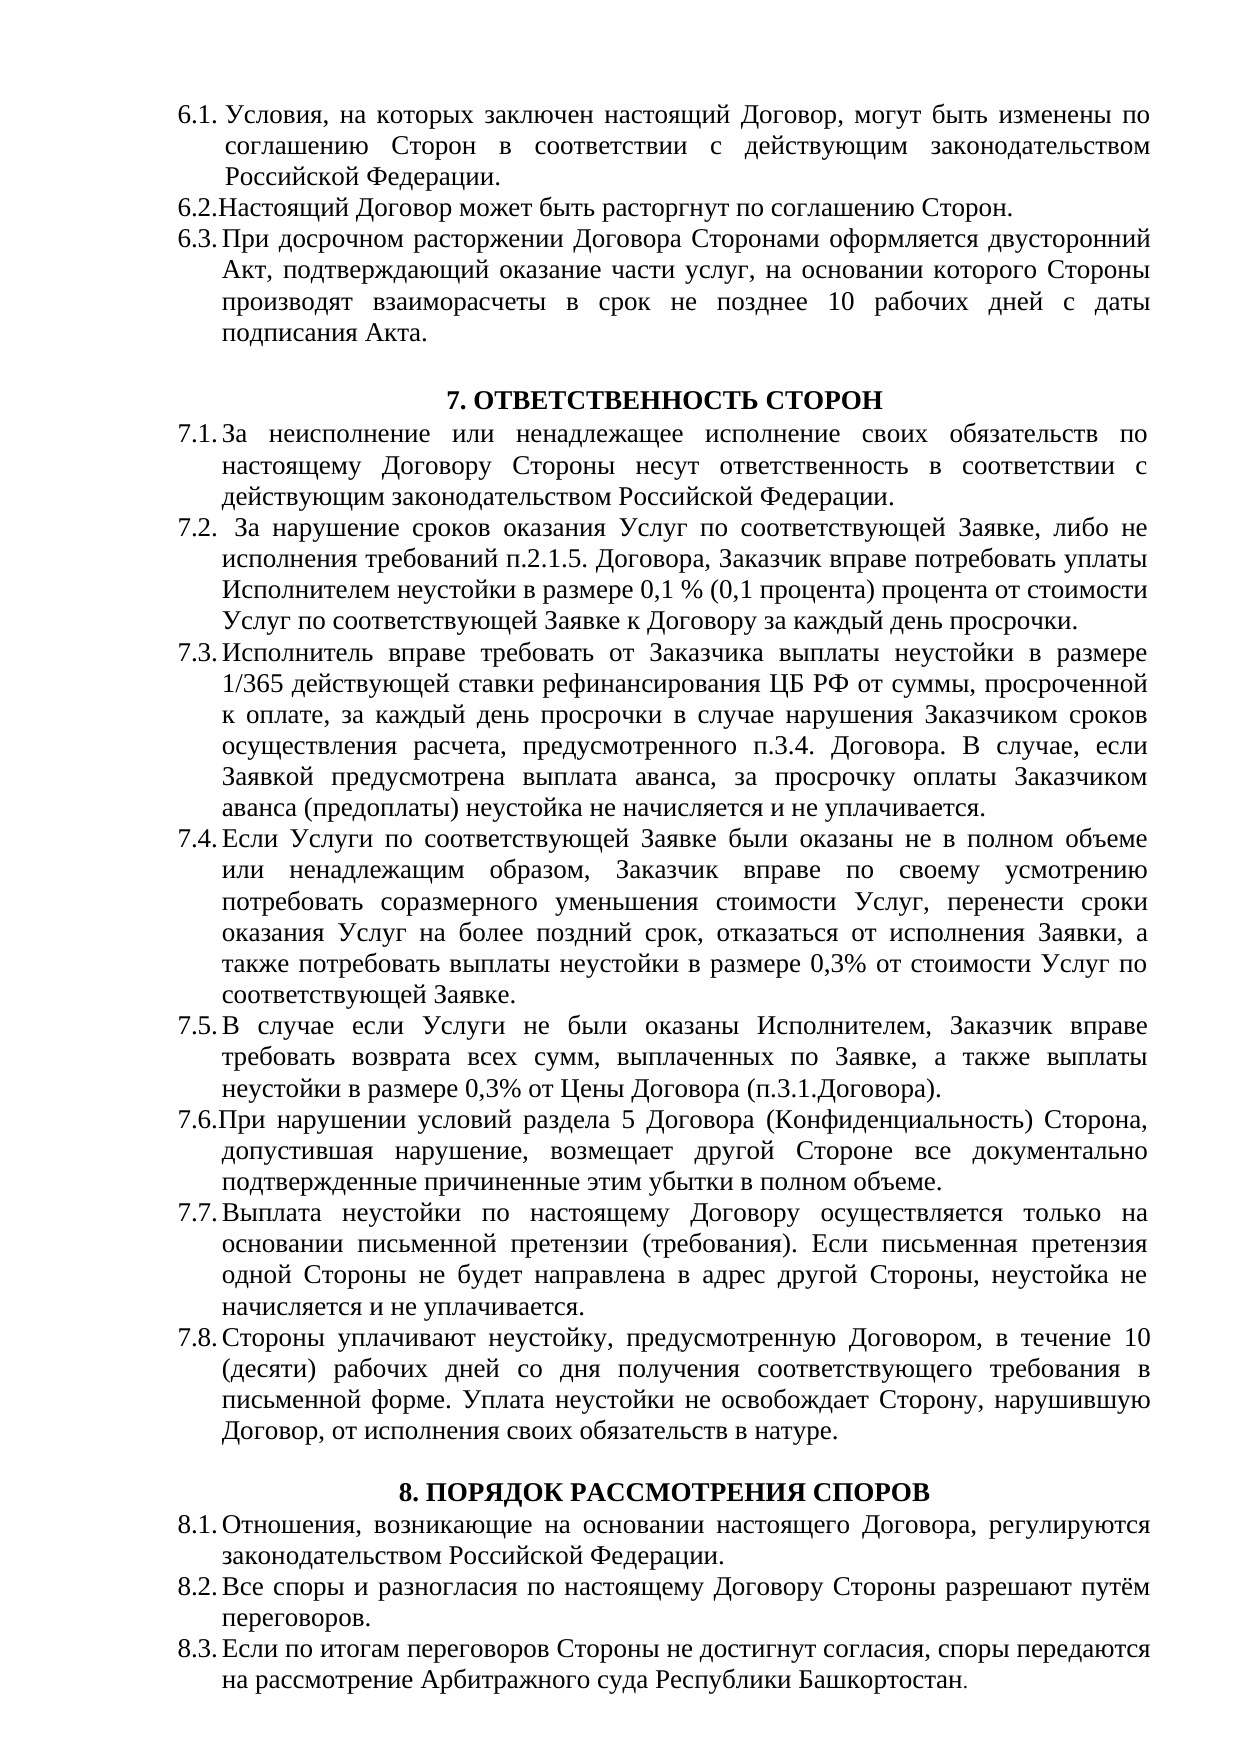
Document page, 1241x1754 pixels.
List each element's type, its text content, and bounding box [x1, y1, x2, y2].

text 7.1. За неисполнение или ненадлежащее исполнение своих обязательств по настоящему Договору Стороны несут ответственность в соответствии с действующим законодательством Российской Федерации. [177, 418, 1149, 511]
text 7.6.При нарушении условий раздела 5 Договора (Конфиденциальность) Сторона, допустившая нарушение, возмещает другой Стороне все документально подтвержденные причиненные этим убытки в полном объеме. [177, 1103, 1149, 1196]
text 6.2.Настоящий Договор может быть расторгнут по соглашению Сторон. [177, 191, 1152, 222]
text 8.1. Отношения, возникающие на основании настоящего Договора, регулируются законодательством Российской Федерации. [177, 1508, 1152, 1570]
text 8.2. Все споры и разногласия по настоящему Договору Стороны разрешают путём переговоров. [177, 1570, 1152, 1632]
text 7.2. За нарушение сроков оказания Услуг по соответствующей Заявке, либо не исполнения требований п.2.1.5. Договора, Заказчик вправе потребовать уплаты Исполнителем неустойки в размере 0,1 % (0,1 процента) процента от стоимости Услуг по соответствующей Заявке к Договору за каждый день просрочки. [177, 511, 1149, 636]
text 7.4. Если Услуги по соответствующей Заявке были оказаны не в полном объеме или ненадлежащим образом, Заказчик вправе по своему усмотрению потребовать соразмерного уменьшения стоимости Услуг, перенести сроки оказания Услуг на более поздний срок, отказаться от исполнения Заявки, а также потребовать выплаты неустойки в размере 0,3% от стоимости Услуг по соответствующей Заявке. [177, 822, 1149, 1009]
text 6.3. При досрочном расторжении Договора Сторонами оформляется двусторонний Акт, подтверждающий оказание части услуг, на основании которого Стороны производят взаиморасчеты в срок не позднее 10 рабочих дней с даты подписания Акта. [177, 222, 1152, 347]
text 8.3. Если по итогам переговоров Стороны не достигнут согласия, споры передаются на рассмотрение Арбитражного суда Республики Башкортостан. [177, 1632, 1152, 1694]
text 7.5. В случае если Услуги не были оказаны Исполнителем, Заказчик вправе требовать возврата всех сумм, выплаченных по Заявке, а также выплаты неустойки в размере 0,3% от Цены Договора (п.3.1.Договора). [177, 1009, 1149, 1103]
text 6.1. Условия, на которых заключен настоящий Договор, могут быть изменены по соглашению Сторон в соответствии с действующим законодательством Российской Федерации. [177, 98, 1152, 191]
text 8. ПОРЯДОК РАССМОТРЕНИЯ СПОРОВ [177, 1477, 1152, 1508]
text 7.7. Выплата неустойки по настоящему Договору осуществляется только на основании письменной претензии (требования). Если письменная претензия одной Стороны не будет направлена в адрес другой Стороны, неустойка не начисляется и не уплачивается. [177, 1196, 1149, 1321]
text 7. ОТВЕТСТВЕННОСТЬ СТОРОН [177, 384, 1152, 416]
text 7.3. Исполнитель вправе требовать от Заказчика выплаты неустойки в размере 1/365 действующей ставки рефинансирования ЦБ РФ от суммы, просроченной к оплате, за каждый день просрочки в случае нарушения Заказчиком сроков осуществления расчета, предусмотренного п.3.4. Договора. В случае, если Заявкой предусмотрена выплата аванса, за просрочку оплаты Заказчиком аванса (предоплаты) неустойка не начисляется и не уплачивается. [177, 636, 1149, 822]
text 7.8. Стороны уплачивают неустойку, предусмотренную Договором, в течение 10 (десяти) рабочих дней со дня получения соответствующего требования в письменной форме. Уплата неустойки не освобождает Сторону, нарушившую Договор, от исполнения своих обязательств в натуре. [177, 1321, 1152, 1445]
